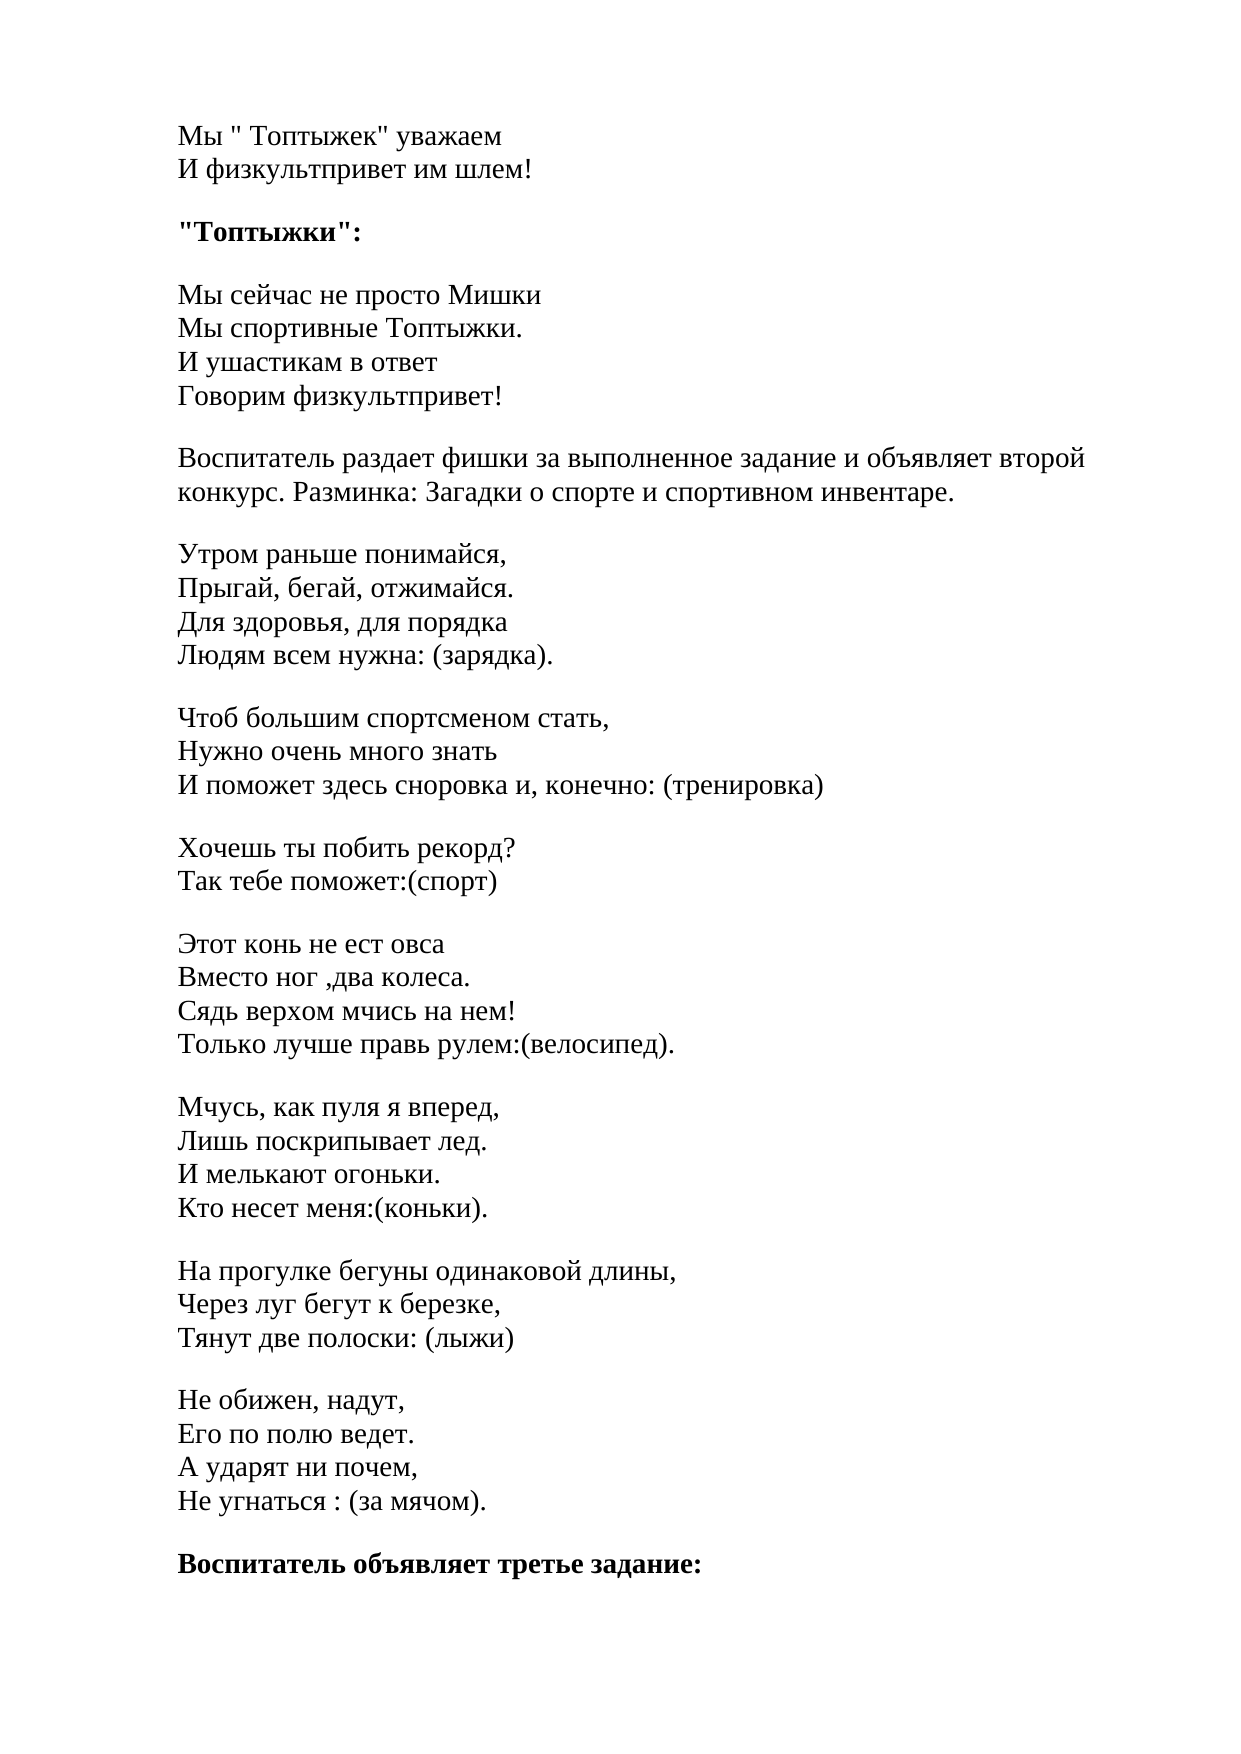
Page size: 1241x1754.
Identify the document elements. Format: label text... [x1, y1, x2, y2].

text Хочешь ты побить рекорд? Так тебе поможет:(спорт) [177, 830, 1152, 897]
text Не обижен, надут, Его по полю ведет. А ударят ни почем, Не угнаться : (за мячом). [177, 1382, 1152, 1517]
text Мы сейчас не просто Мишки Мы спортивные Топтыжки. И ушастикам в ответ Говорим физкультпривет! [177, 277, 1152, 411]
text Этот конь не ест овса Вместо ног ,два колеса. Сядь верхом мчись на нем! Только лучше правь рулем:(велосипед). [177, 926, 1152, 1060]
text Воспитатель раздает фишки за выполненное задание и объявляет второй конкурс. Разминка: Загадки о спорте и спортивном инвентаре. [177, 440, 1152, 507]
text Мчусь, как пуля я вперед, Лишь поскрипывает лед. И мелькают огоньки. Кто несет меня:(коньки). [177, 1089, 1152, 1223]
text Чтоб большим спортсменом стать, Нужно очень много знать И поможет здесь сноровка и, конечно: (тренировка) [177, 700, 1152, 801]
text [177, 118, 1152, 185]
text На прогулке бегуны одинаковой длины, Через луг бегут к березке, Тянут две полоски: (лыжи) [177, 1253, 1152, 1353]
text Воспитатель объявляет третье задание: [177, 1546, 1152, 1579]
text "Топтыжки": [177, 214, 1152, 248]
text Утром раньше понимайся, Прыгай, бегай, отжимайся. Для здоровья, для порядка Людям всем нужна: (зарядка). [177, 537, 1152, 671]
